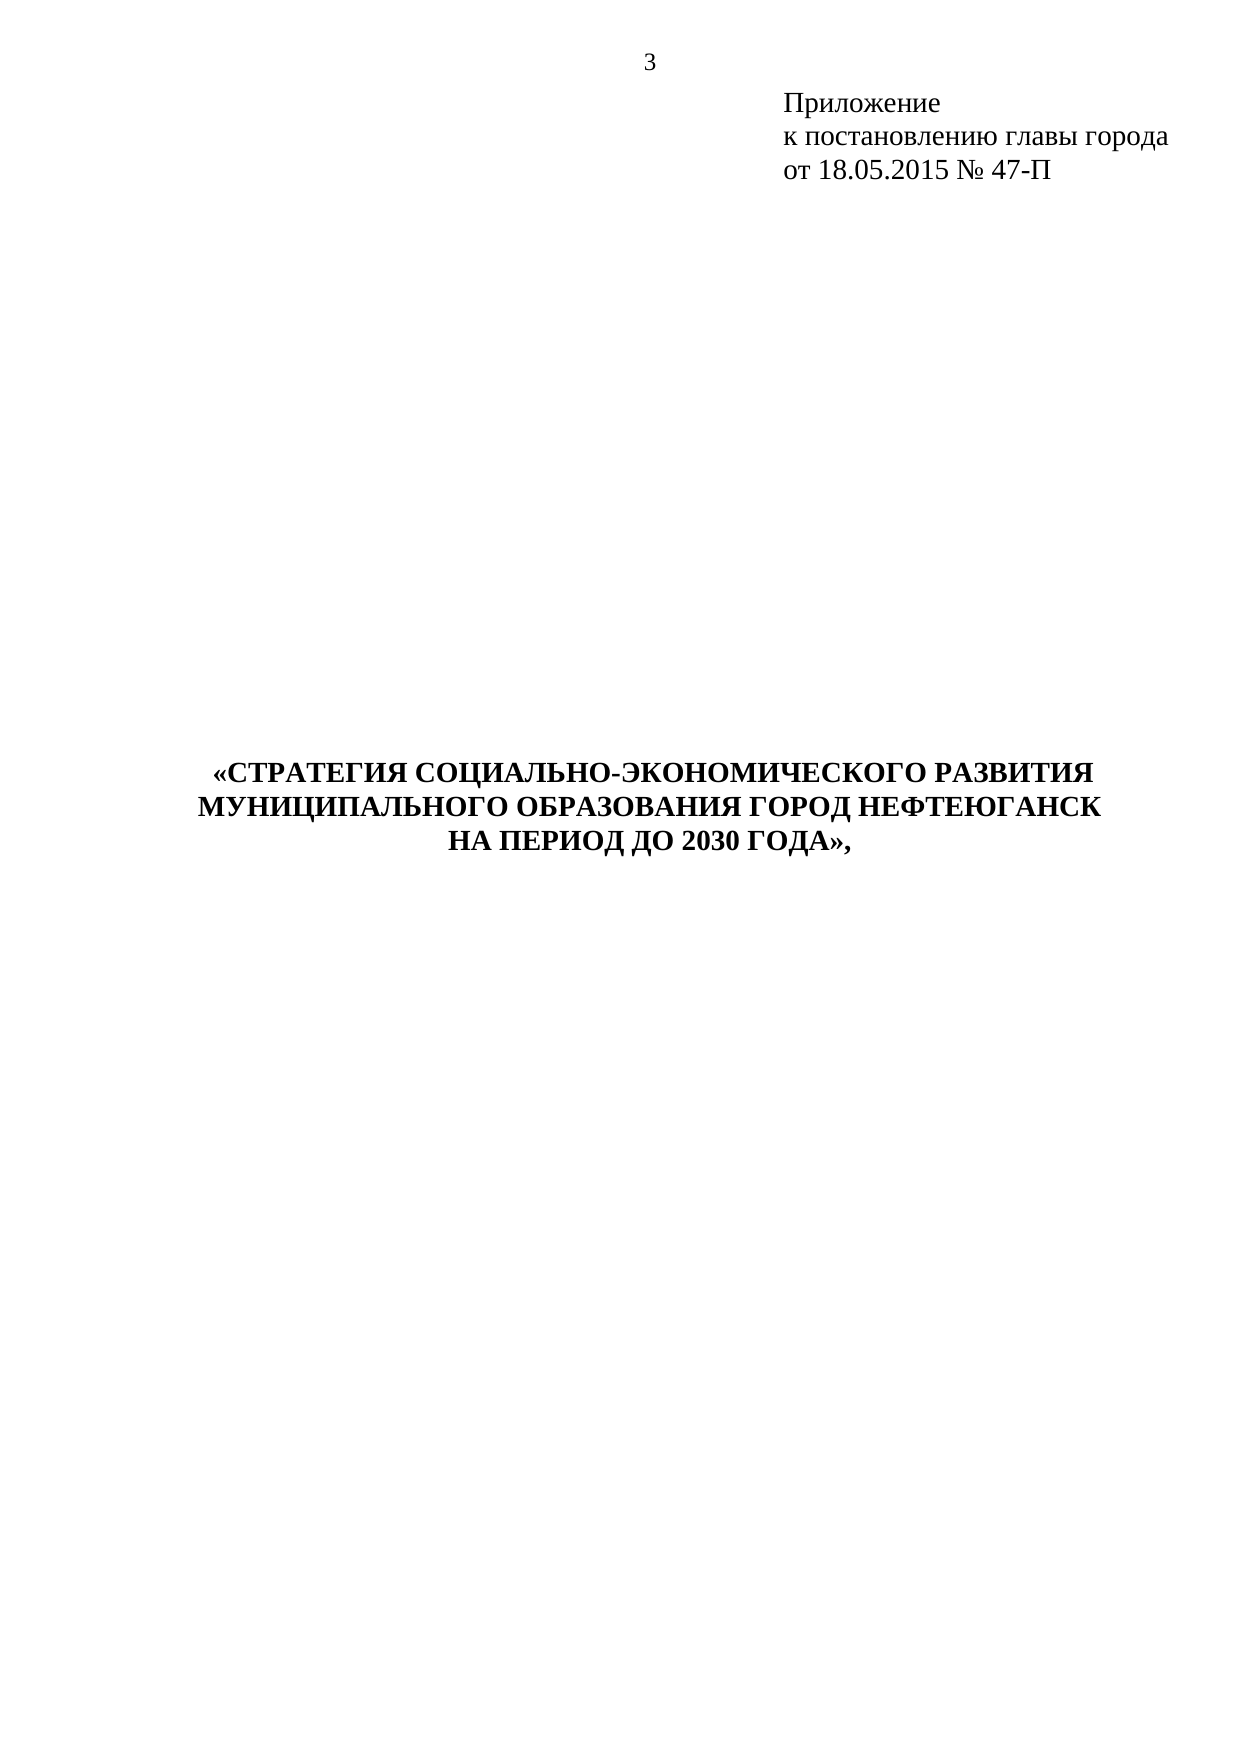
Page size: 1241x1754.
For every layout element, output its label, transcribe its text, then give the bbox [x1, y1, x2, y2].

text Приложение [708, 85, 1181, 118]
list «Стратегия социально-экономического развития муниципального образования город нефтеюганск на период до 2030 года», [118, 756, 1181, 856]
text к постановлению главы города [708, 118, 1181, 152]
text от 18.05.2015 № 47-П [708, 152, 1181, 185]
